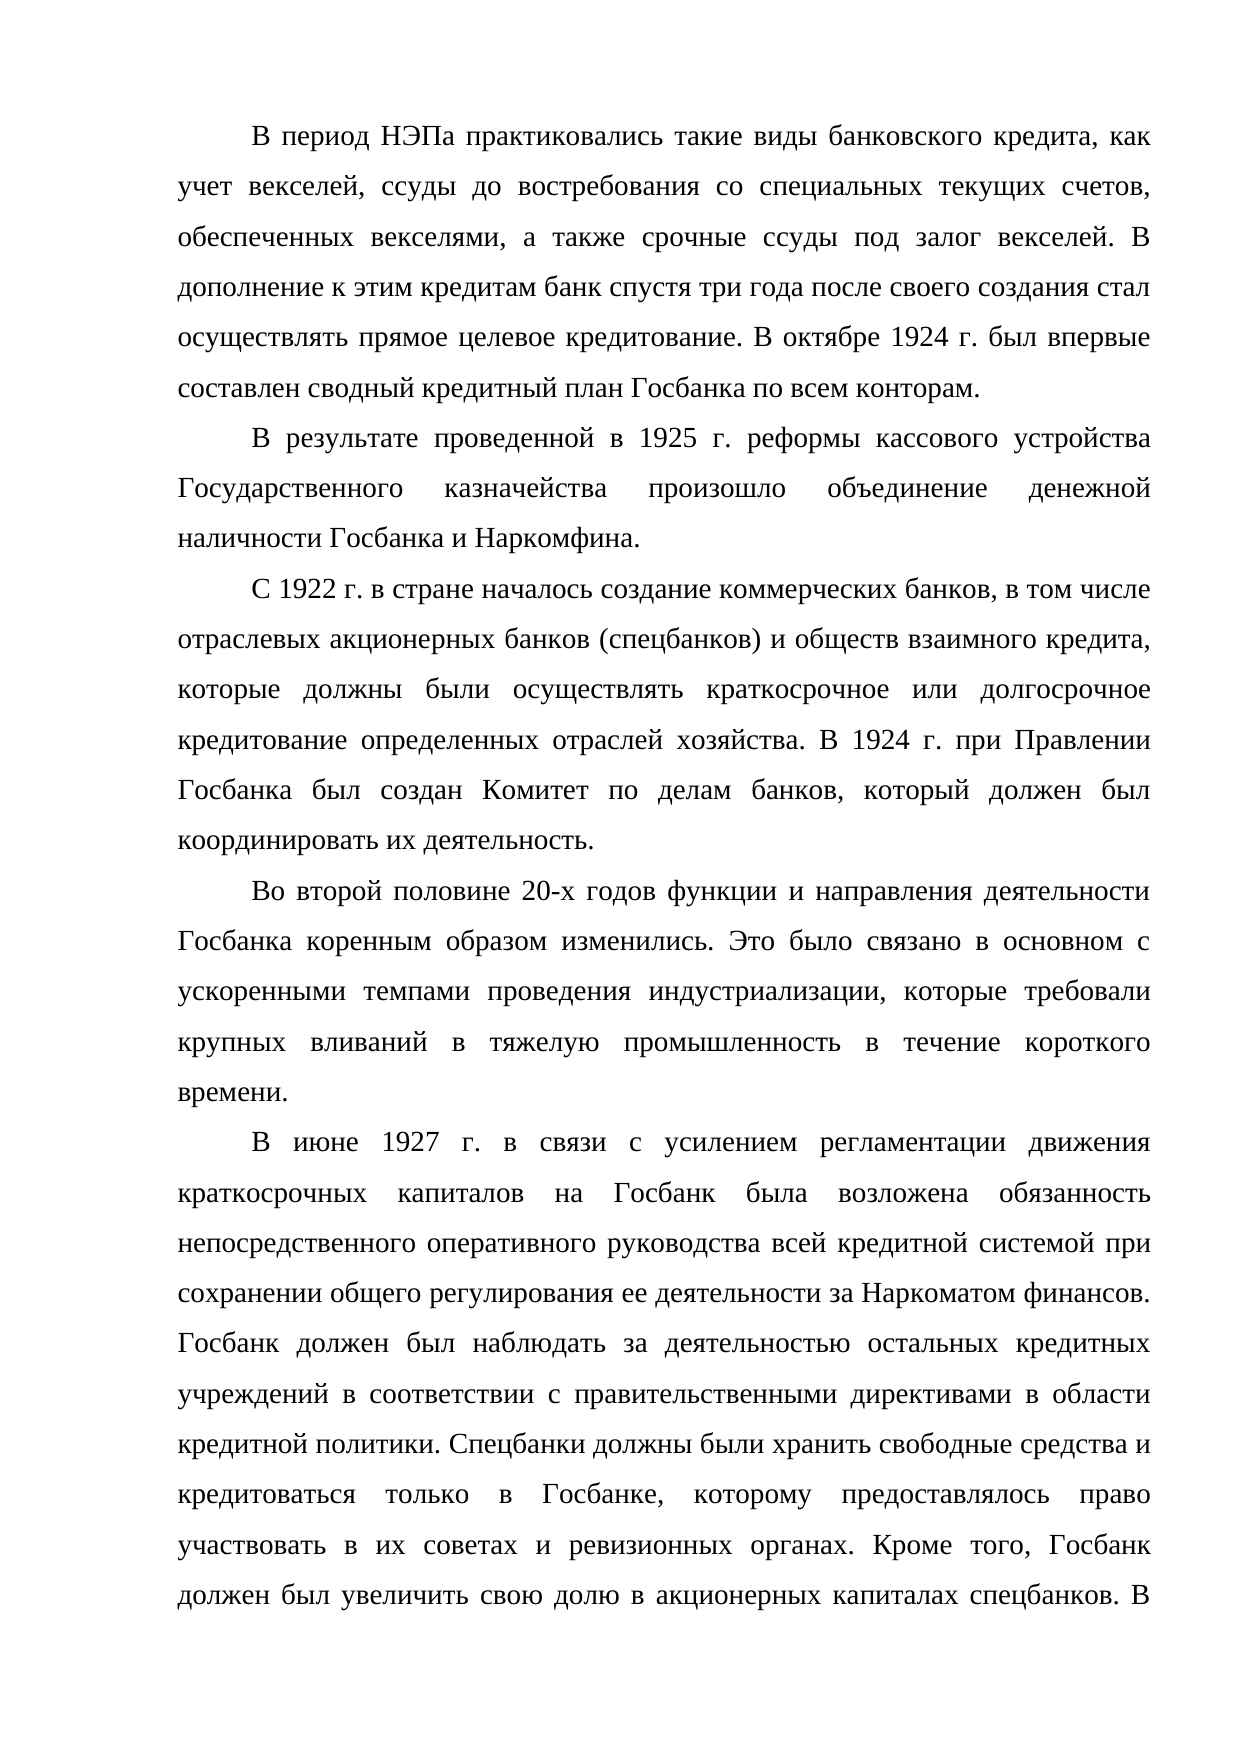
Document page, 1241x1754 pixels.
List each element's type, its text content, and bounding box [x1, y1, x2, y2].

text Во второй половине 20-х годов функции и направления деятельности Госбанка коренным образом изменились. Это было связано в основном с ускоренными темпами проведения индустриализации, которые требовали крупных вливаний в тяжелую промышленность в течение короткого времени. [177, 873, 1152, 1108]
text В период НЭПа практиковались такие виды банковского кредита, как учет векселей, ссуды до востребования со специальных текущих счетов, обеспеченных векселями, а также срочные ссуды под залог векселей. В дополнение к этим кредитам банк спустя три года после своего создания стал осуществлять прямое целевое кредитование. В октябре 1924 г. был впервые составлен сводный кредитный план Госбанка по всем конторам. [177, 118, 1152, 403]
text С 1922 г. в стране началось создание коммерческих банков, в том числе отраслевых акционерных банков (спецбанков) и обществ взаимного кредита, которые должны были осуществлять краткосрочное или долгосрочное кредитование определенных отраслей хозяйства. В 1924 г. при Правлении Госбанка был создан Комитет по делам банков, который должен был координировать их деятельность. [177, 571, 1152, 856]
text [177, 1124, 1152, 1611]
text В результате проведенной в 1925 г. реформы кассового устройства Государственного казначейства произошло объединение денежной наличности Госбанка и Наркомфина. [177, 420, 1152, 554]
